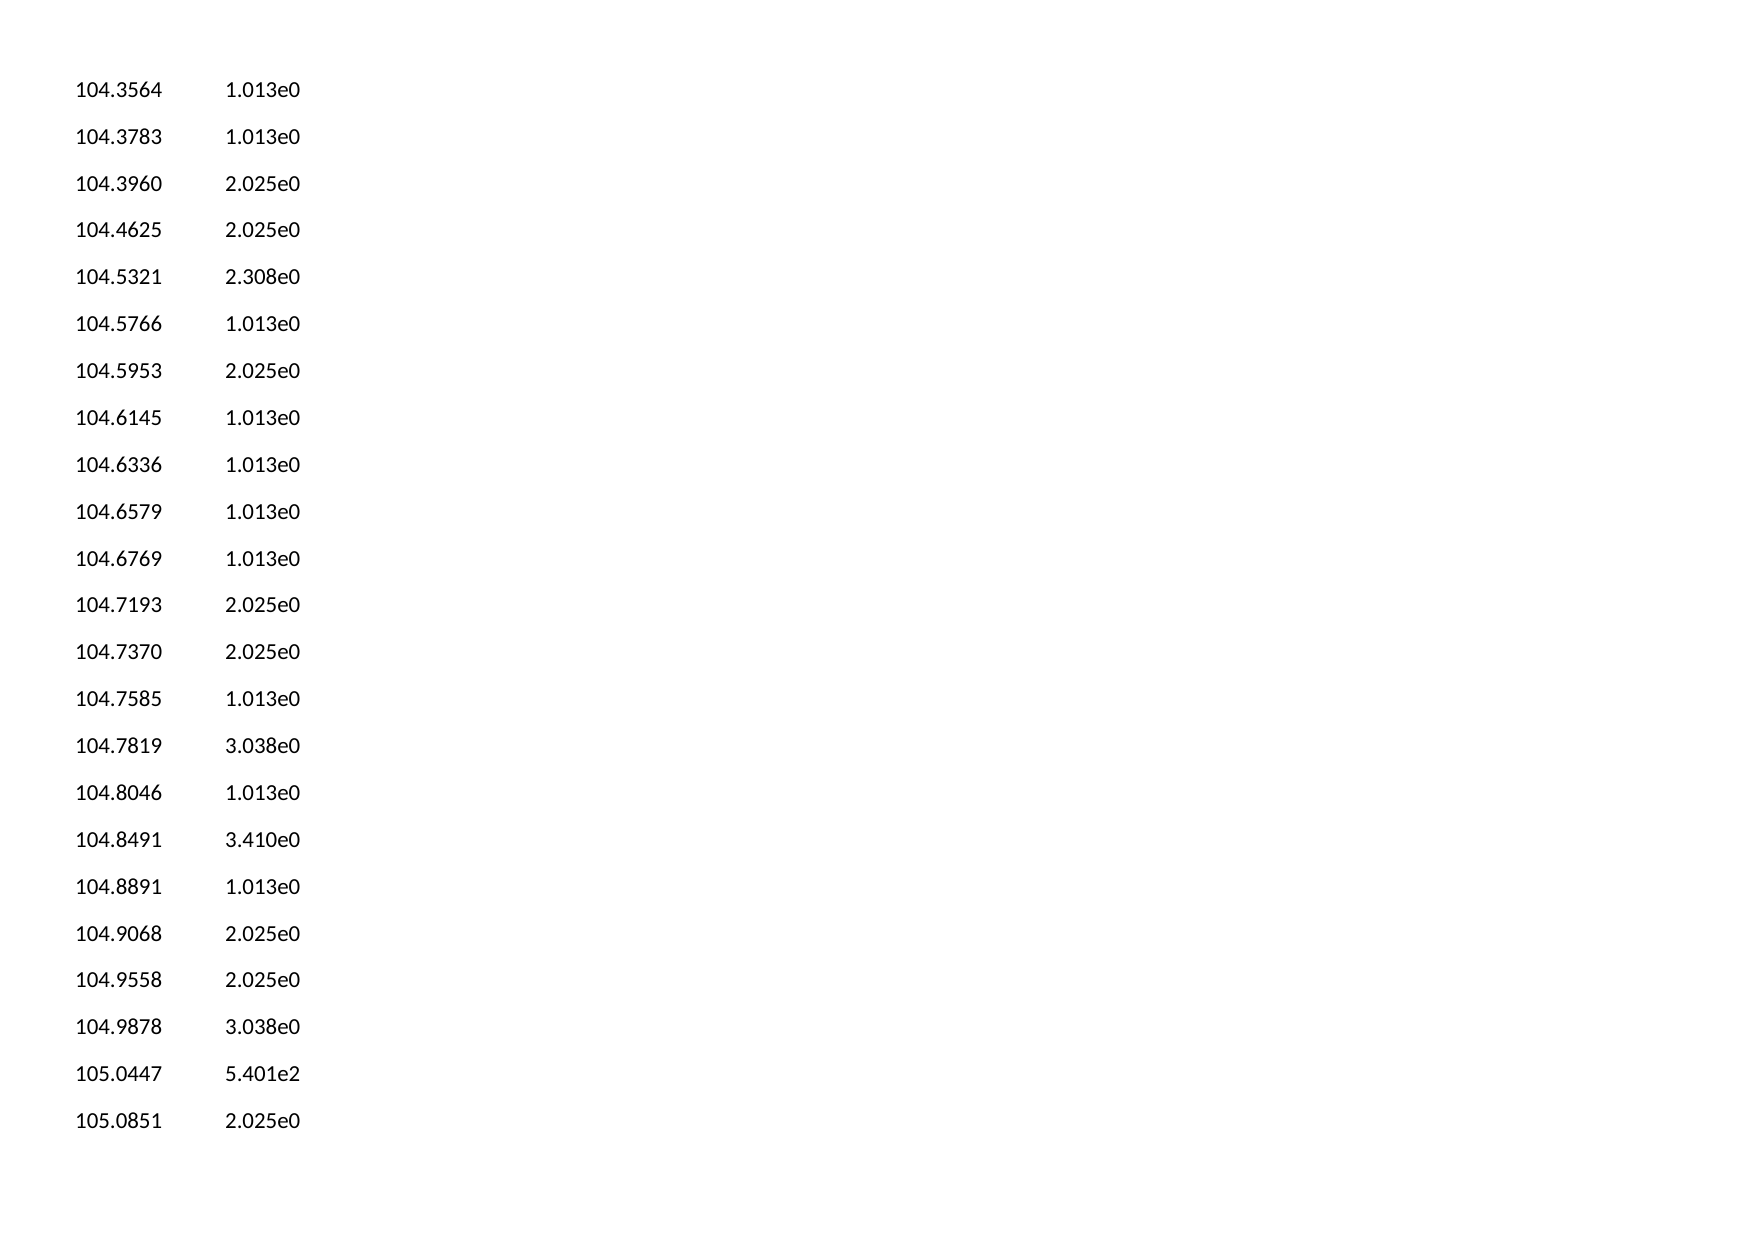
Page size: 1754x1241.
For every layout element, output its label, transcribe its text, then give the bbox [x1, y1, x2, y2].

text 104.7585 1.013e0 [75, 684, 1679, 712]
text 105.0851 2.025e0 [75, 1106, 1679, 1134]
text 104.7193 2.025e0 [75, 591, 1679, 619]
text 104.8891 1.013e0 [75, 872, 1679, 900]
text 104.7819 3.038e0 [75, 731, 1679, 759]
text 104.6145 1.013e0 [75, 403, 1679, 431]
text 104.5321 2.308e0 [75, 262, 1679, 291]
text 104.3960 2.025e0 [75, 169, 1679, 197]
text 104.3783 1.013e0 [75, 122, 1679, 150]
text 104.5953 2.025e0 [75, 356, 1679, 384]
text 104.9878 3.038e0 [75, 1012, 1679, 1041]
text 104.3564 1.013e0 [75, 75, 1679, 103]
text 104.7370 2.025e0 [75, 637, 1679, 666]
text 104.9558 2.025e0 [75, 966, 1679, 994]
text 104.5766 1.013e0 [75, 309, 1679, 337]
text 104.4625 2.025e0 [75, 216, 1679, 244]
text 104.6336 1.013e0 [75, 450, 1679, 478]
text 104.8491 3.410e0 [75, 825, 1679, 853]
text 105.0447 5.401e2 [75, 1059, 1679, 1087]
text 104.6579 1.013e0 [75, 497, 1679, 525]
text 104.8046 1.013e0 [75, 778, 1679, 806]
text 104.6769 1.013e0 [75, 544, 1679, 572]
text 104.9068 2.025e0 [75, 919, 1679, 947]
